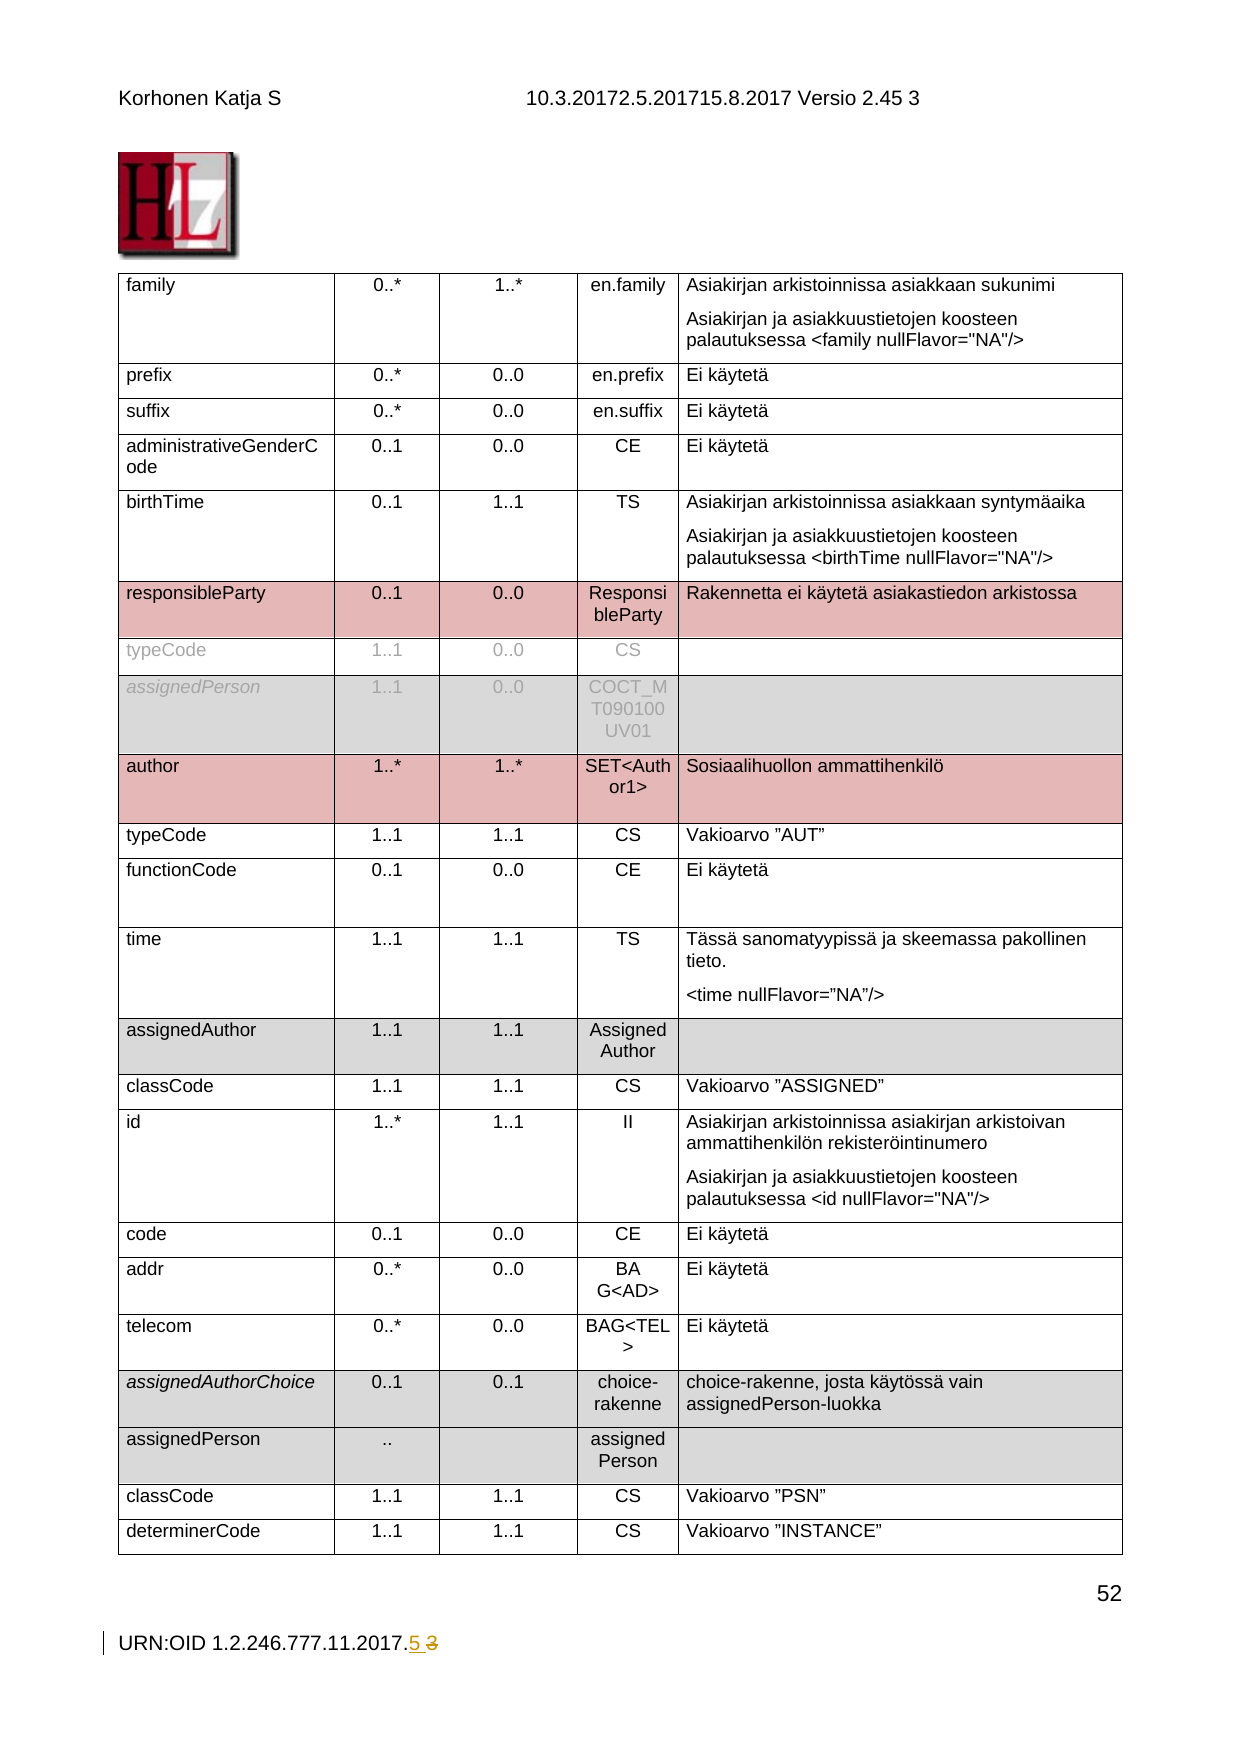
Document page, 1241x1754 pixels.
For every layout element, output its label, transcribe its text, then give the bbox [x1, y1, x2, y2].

table_cell 1..1 [335, 639, 439, 675]
table_cell Ei käytetä [679, 1223, 1122, 1257]
table_cell 1..1 [440, 1520, 577, 1554]
table_cell assignedAuthor [119, 1019, 334, 1074]
table_cell 0..0 [440, 1223, 577, 1257]
table_cell 1..* [440, 274, 577, 363]
table_cell 1..1 [335, 1520, 439, 1554]
table_cell assignedPerson [119, 676, 334, 753]
table_cell 1..* [440, 755, 577, 823]
table_cell 0..* [335, 1258, 439, 1313]
table_cell Sosiaalihuollon ammattihenkilö [679, 755, 1122, 823]
table_cell [679, 1428, 1122, 1483]
table_cell 1..1 [335, 824, 439, 858]
table_cell en.suffix [578, 399, 678, 433]
table_cell author [119, 755, 334, 823]
table_cell 1..1 [440, 1019, 577, 1074]
table_cell administrativeGenderCode [119, 435, 334, 490]
table_cell classCode [119, 1075, 334, 1109]
table_cell CE [578, 1223, 678, 1257]
table_cell Ei käytetä [679, 364, 1122, 398]
table_cell 1..1 [335, 1019, 439, 1074]
table_cell CS [578, 1485, 678, 1518]
table_cell 0..* [335, 364, 439, 398]
table_cell Rakennetta ei käytetä asiakastiedon arkistossa [679, 582, 1122, 637]
table_cell Tässä sanomatyypissä ja skeemassa pakollinen tieto. <time nullFlavor=”NA”/> [679, 928, 1122, 1018]
table_cell responsibleParty [119, 582, 334, 637]
table_cell 0..1 [335, 491, 439, 581]
table_cell CS [578, 1520, 678, 1554]
table_cell 1..1 [440, 928, 577, 1018]
table_cell CE [578, 435, 678, 490]
table_cell Vakioarvo ”AUT” [679, 824, 1122, 858]
table_cell 0..1 [335, 1371, 439, 1427]
table_cell choice-rakenne [578, 1371, 678, 1427]
picture [118, 152, 241, 260]
table_cell en.prefix [578, 364, 678, 398]
table_cell [679, 639, 1122, 675]
table_cell Ei käytetä [679, 399, 1122, 433]
table_cell 0..* [335, 274, 439, 363]
table_cell typeCode [119, 639, 334, 675]
table_cell 0..0 [440, 859, 577, 927]
table_cell 0..* [335, 399, 439, 433]
table_cell assignedPerson [119, 1428, 334, 1483]
table_cell CE [578, 859, 678, 927]
table_cell typeCode [119, 824, 334, 858]
table_cell BAG<AD> [578, 1258, 678, 1313]
table_cell CS [578, 639, 678, 675]
table_cell assignedPerson [578, 1428, 678, 1483]
table_cell Asiakirjan arkistoinnissa asiakkaan sukunimi Asiakirjan ja asiakkuustietojen koosteen palautuksessa <family nullFlavor="NA"/> [679, 274, 1122, 363]
table_cell 0..0 [440, 364, 577, 398]
table_cell id [119, 1110, 334, 1222]
table_cell 1..1 [440, 1110, 577, 1222]
table_cell 0..0 [440, 582, 577, 637]
table_cell AssignedAuthor [578, 1019, 678, 1074]
table_cell 0..1 [335, 859, 439, 927]
table_cell Ei käytetä [679, 435, 1122, 490]
table_cell 0..0 [440, 639, 577, 675]
table_cell Vakioarvo ”ASSIGNED” [679, 1075, 1122, 1109]
table_cell 1..1 [440, 491, 577, 581]
table_cell suffix [119, 399, 334, 433]
table_cell family [119, 274, 334, 363]
table_cell 1..1 [335, 928, 439, 1018]
table_cell 0..1 [440, 1371, 577, 1427]
table_cell 1..1 [335, 1075, 439, 1109]
table_cell .. [335, 1428, 439, 1483]
table_cell time [119, 928, 334, 1018]
table_cell [679, 1019, 1122, 1074]
table_cell CS [578, 1075, 678, 1109]
table_cell Asiakirjan arkistoinnissa asiakkaan syntymäaika Asiakirjan ja asiakkuustietojen koosteen palautuksessa <birthTime nullFlavor="NA"/> [679, 491, 1122, 581]
table_cell Ei käytetä [679, 1315, 1122, 1370]
table_cell 0..0 [440, 676, 577, 753]
table_cell 1..* [335, 1110, 439, 1222]
table_cell 1..1 [335, 676, 439, 753]
table_cell 0..1 [335, 435, 439, 490]
table_cell 0..0 [440, 399, 577, 433]
table_cell [440, 1428, 577, 1483]
table_cell COCT_MT090100UV01 [578, 676, 678, 753]
table_cell BAG<TEL> [578, 1315, 678, 1370]
table_cell TS [578, 491, 678, 581]
table_cell ResponsibleParty [578, 582, 678, 637]
table_cell 1..* [335, 755, 439, 823]
table_cell 1..1 [440, 1075, 577, 1109]
table_cell 0..0 [440, 1315, 577, 1370]
table_cell Asiakirjan arkistoinnissa asiakirjan arkistoivan ammattihenkilön rekisteröintinumero Asiakirjan ja asiakkuustietojen koosteen palautuksessa <id nullFlavor="NA"/> [679, 1110, 1122, 1222]
table_cell Ei käytetä [679, 1258, 1122, 1313]
table_cell 0..1 [335, 582, 439, 637]
table_cell TS [578, 928, 678, 1018]
table_cell functionCode [119, 859, 334, 927]
table_cell 0..0 [440, 1258, 577, 1313]
table_cell determinerCode [119, 1520, 334, 1554]
table_cell II [578, 1110, 678, 1222]
table_cell SET<Author1> [578, 755, 678, 823]
table_cell birthTime [119, 491, 334, 581]
table_cell 1..1 [440, 824, 577, 858]
table_cell code [119, 1223, 334, 1257]
table_cell assignedAuthorChoice [119, 1371, 334, 1427]
table_cell [679, 676, 1122, 753]
table_cell 1..1 [440, 1485, 577, 1518]
table_cell 1..1 [335, 1485, 439, 1518]
table_cell classCode [119, 1485, 334, 1518]
table_cell choice-rakenne, josta käytössä vain assignedPerson-luokka [679, 1371, 1122, 1427]
table_cell telecom [119, 1315, 334, 1370]
table_cell prefix [119, 364, 334, 398]
table_cell Vakioarvo ”PSN” [679, 1485, 1122, 1518]
table_cell addr [119, 1258, 334, 1313]
table_cell 0..* [335, 1315, 439, 1370]
table_cell Ei käytetä [679, 859, 1122, 927]
table_cell en.family [578, 274, 678, 363]
table_cell Vakioarvo ”INSTANCE” [679, 1520, 1122, 1554]
table_cell 0..0 [440, 435, 577, 490]
table_cell 0..1 [335, 1223, 439, 1257]
table_cell CS [578, 824, 678, 858]
